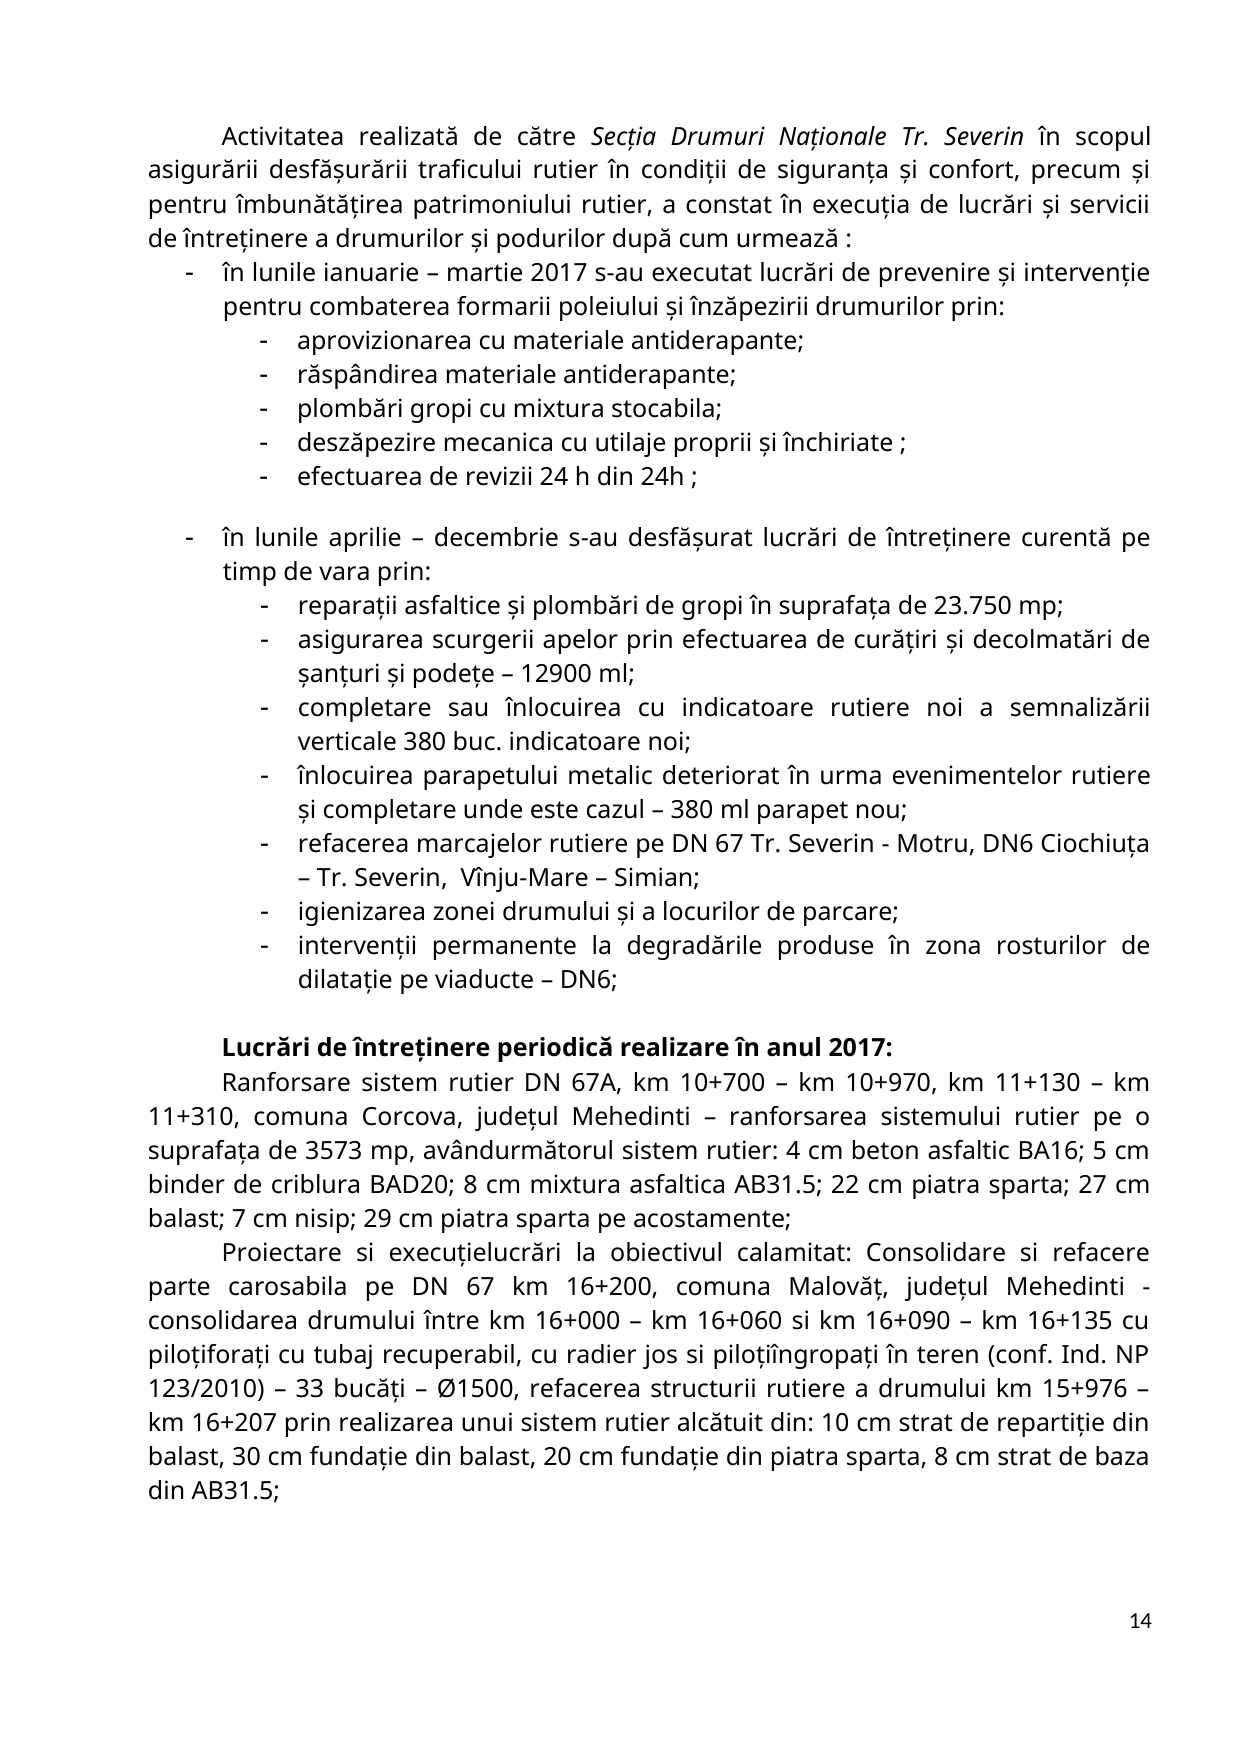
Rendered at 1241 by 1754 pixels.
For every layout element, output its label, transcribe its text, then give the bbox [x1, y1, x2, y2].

list intervenții permanente la degradările produse în zona rosturilor de dilatație pe viaducte – DN6; [260, 928, 1152, 996]
list plombări gropi cu mixtura stocabila; [259, 391, 1152, 425]
list răspândirea materiale antiderapante; [259, 357, 1152, 391]
list deszăpezire mecanica cu utilaje proprii și închiriate ; [259, 425, 1152, 459]
text Activitatea realizată de către Secția Drumuri Naționale Tr. Severin în scopul asigurării desfășurării traficului rutier în condiții de siguranța și confort, precum și pentru îmbunătățirea patrimoniului rutier, a constat în execuția de lucrări și servicii de întreținere a drumurilor și podurilor după cum urmează : [148, 118, 1152, 254]
list completare sau înlocuirea cu indicatoare rutiere noi a semnalizării verticale 380 buc. indicatoare noi; [260, 689, 1152, 758]
list refacerea marcajelor rutiere pe DN 67 Tr. Severin - Motru, DN6 Ciochiuța – Tr. Severin, Vînju-Mare – Simian; [260, 826, 1152, 894]
list reparații asfaltice și plombări de gropi în suprafața de 23.750 mp; [260, 587, 1152, 621]
text Proiectare si execuțielucrări la obiectivul calamitat: Consolidare si refacere parte carosabila pe DN 67 km 16+200, comuna Malovăț, județul Mehedinti - consolidarea drumului între km 16+000 – km 16+060 si km 16+090 – km 16+135 cu piloțiforați cu tubaj recuperabil, cu radier jos si piloțiîngropați în teren (conf. Ind. NP 123/2010) – 33 bucăți – Ø1500, refacerea structurii rutiere a drumului km 15+976 – km 16+207 prin realizarea unui sistem rutier alcătuit din: 10 cm strat de repartiție din balast, 30 cm fundație din balast, 20 cm fundație din piatra sparta, 8 cm strat de baza din AB31.5; [148, 1234, 1152, 1507]
list asigurarea scurgerii apelor prin efectuarea de curățiri și decolmatări de șanțuri și podețe – 12900 ml; [260, 621, 1152, 689]
text Ranforsare sistem rutier DN 67A, km 10+700 – km 10+970, km 11+130 – km 11+310, comuna Corcova, județul Mehedinti – ranforsarea sistemului rutier pe o suprafața de 3573 mp, avândurmătorul sistem rutier: 4 cm beton asfaltic BA16; 5 cm binder de criblura BAD20; 8 cm mixtura asfaltica AB31.5; 22 cm piatra sparta; 27 cm balast; 7 cm nisip; 29 cm piatra sparta pe acostamente; [148, 1064, 1152, 1234]
list efectuarea de revizii 24 h din 24h ; [259, 459, 1152, 493]
list igienizarea zonei drumului și a locurilor de parcare; [260, 894, 1152, 928]
list aprovizionarea cu materiale antiderapante; [259, 322, 1152, 357]
list înlocuirea parapetului metalic deteriorat în urma evenimentelor rutiere și completare unde este cazul – 380 ml parapet nou; [260, 758, 1152, 826]
list în lunile ianuarie – martie 2017 s-au executat lucrări de prevenire și intervenție pentru combaterea formarii poleiului și înzăpezirii drumurilor prin: [185, 254, 1152, 322]
text Lucrări de întreținere periodică realizare în anul 2017: [148, 1030, 1152, 1064]
list în lunile aprilie – decembrie s-au desfășurat lucrări de întreținere curentă pe timp de vara prin: [185, 519, 1152, 587]
